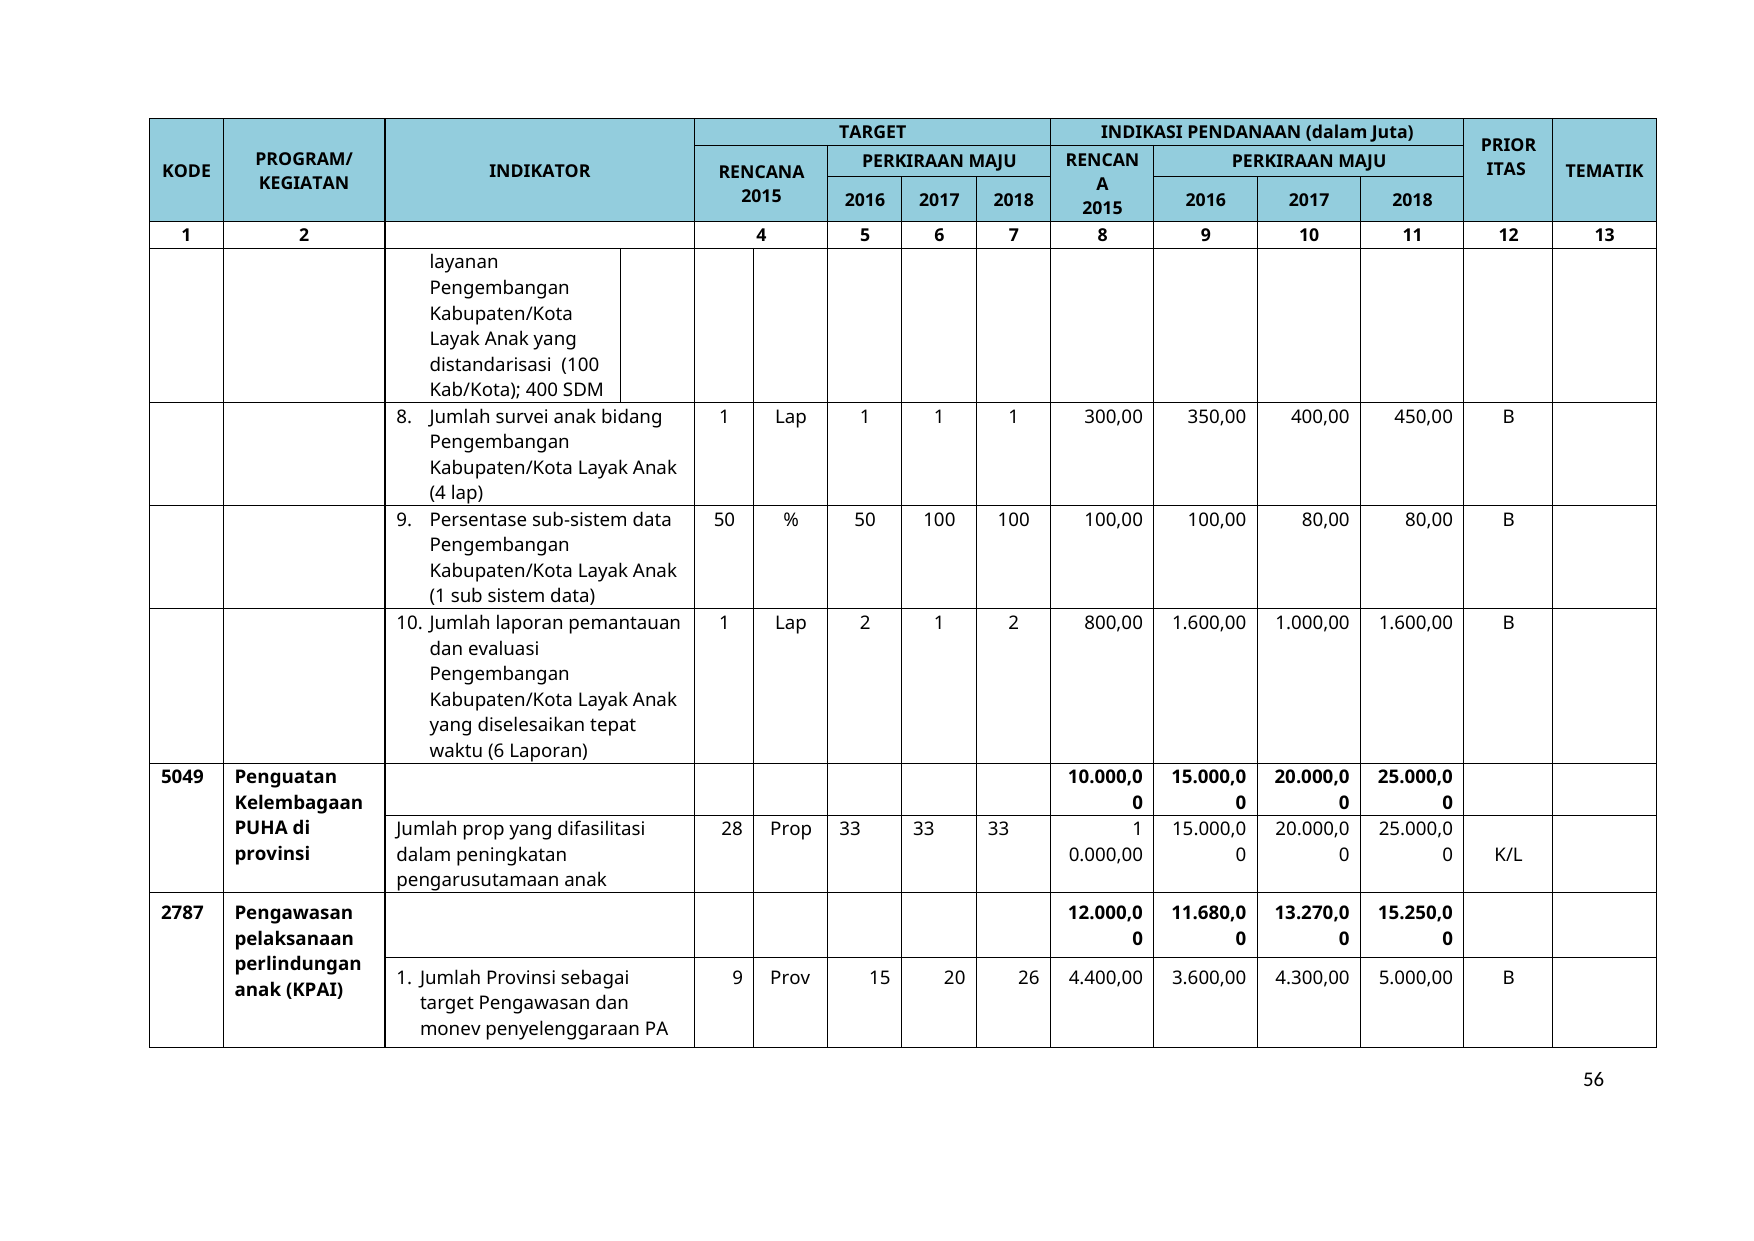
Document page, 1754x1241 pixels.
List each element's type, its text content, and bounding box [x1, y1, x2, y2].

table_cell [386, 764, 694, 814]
table_cell PERKIRAAN MAJU [828, 146, 1050, 176]
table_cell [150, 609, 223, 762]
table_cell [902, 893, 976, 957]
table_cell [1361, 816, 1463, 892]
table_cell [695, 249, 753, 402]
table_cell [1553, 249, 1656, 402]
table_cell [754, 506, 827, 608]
table_cell RENCANA 2015 [1051, 146, 1153, 221]
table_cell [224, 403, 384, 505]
table_cell 1 [150, 222, 223, 248]
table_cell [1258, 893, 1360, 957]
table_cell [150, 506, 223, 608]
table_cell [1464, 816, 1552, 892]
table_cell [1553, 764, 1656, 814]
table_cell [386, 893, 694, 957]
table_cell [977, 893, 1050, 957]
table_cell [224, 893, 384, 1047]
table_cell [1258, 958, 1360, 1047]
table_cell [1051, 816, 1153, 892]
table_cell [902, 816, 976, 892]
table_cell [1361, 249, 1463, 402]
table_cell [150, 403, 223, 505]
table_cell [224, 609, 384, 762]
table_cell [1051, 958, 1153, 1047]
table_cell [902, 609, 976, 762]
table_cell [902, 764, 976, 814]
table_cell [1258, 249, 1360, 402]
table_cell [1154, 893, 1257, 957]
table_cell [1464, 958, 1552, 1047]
table_cell 2 [224, 222, 384, 248]
table_cell 4 [695, 222, 827, 248]
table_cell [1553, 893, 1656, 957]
table_header TARGET [695, 119, 1050, 145]
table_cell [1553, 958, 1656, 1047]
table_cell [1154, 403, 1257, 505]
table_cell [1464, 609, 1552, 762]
table_cell RENCANA 2015 [695, 146, 827, 221]
table_header KODE [150, 119, 223, 221]
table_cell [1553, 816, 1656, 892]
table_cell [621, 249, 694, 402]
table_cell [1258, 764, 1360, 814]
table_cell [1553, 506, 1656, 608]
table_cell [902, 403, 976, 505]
table_header PRIORITAS [1464, 119, 1552, 221]
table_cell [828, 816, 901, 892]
table_cell 9 [1154, 222, 1257, 248]
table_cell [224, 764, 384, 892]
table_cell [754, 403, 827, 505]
table_cell 6 [902, 222, 976, 248]
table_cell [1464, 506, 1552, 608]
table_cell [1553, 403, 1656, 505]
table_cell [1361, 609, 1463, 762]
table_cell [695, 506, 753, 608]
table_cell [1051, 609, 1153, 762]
table_header INDIKATOR [386, 119, 694, 221]
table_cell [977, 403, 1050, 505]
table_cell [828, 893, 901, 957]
table_cell 13 [1553, 222, 1656, 248]
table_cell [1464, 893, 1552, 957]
table_cell 7 [977, 222, 1050, 248]
table_cell 2018 [1361, 177, 1463, 221]
table_cell 2017 [1258, 177, 1360, 221]
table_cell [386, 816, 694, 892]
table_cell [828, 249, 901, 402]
table_cell 12 [1464, 222, 1552, 248]
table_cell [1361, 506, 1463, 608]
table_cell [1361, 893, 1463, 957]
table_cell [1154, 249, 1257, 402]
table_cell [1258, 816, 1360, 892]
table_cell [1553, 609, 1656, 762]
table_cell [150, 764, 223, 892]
table_cell [386, 222, 694, 248]
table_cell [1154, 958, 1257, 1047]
table_cell 11 [1361, 222, 1463, 248]
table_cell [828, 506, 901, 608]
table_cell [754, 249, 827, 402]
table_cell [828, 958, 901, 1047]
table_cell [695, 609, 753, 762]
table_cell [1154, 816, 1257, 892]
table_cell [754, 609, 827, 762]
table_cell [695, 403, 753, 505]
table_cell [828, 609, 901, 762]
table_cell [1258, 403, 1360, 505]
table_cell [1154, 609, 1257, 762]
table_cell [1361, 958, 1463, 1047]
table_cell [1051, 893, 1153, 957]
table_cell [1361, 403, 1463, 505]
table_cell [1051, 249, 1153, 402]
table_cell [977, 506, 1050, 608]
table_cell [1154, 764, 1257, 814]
table_cell 5 [828, 222, 901, 248]
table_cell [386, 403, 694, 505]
table_header TEMATIK [1553, 119, 1656, 221]
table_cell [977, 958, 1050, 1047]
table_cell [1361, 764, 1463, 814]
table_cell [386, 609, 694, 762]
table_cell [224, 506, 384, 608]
table_header PROGRAM/ KEGIATAN [224, 119, 384, 221]
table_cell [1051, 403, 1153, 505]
table_cell 2016 [1154, 177, 1257, 221]
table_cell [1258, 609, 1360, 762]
table_cell 10 [1258, 222, 1360, 248]
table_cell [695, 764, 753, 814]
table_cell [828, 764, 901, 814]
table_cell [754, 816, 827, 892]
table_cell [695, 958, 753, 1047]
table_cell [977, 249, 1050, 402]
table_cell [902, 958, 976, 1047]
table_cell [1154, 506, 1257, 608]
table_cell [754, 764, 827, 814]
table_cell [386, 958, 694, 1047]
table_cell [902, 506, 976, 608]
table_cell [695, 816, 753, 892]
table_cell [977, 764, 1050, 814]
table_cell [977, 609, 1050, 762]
table_cell 2016 [828, 177, 901, 221]
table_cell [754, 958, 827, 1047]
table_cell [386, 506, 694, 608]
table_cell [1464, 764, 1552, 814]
table_cell PERKIRAAN MAJU [1154, 146, 1463, 176]
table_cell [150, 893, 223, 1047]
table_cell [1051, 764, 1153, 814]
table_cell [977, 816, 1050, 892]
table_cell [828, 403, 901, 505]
table_header INDIKASI PENDANAAN (dalam Juta) [1051, 119, 1463, 145]
table_cell 2018 [977, 177, 1050, 221]
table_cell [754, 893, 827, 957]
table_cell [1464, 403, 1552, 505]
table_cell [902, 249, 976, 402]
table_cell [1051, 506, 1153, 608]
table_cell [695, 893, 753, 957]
table_cell 8 [1051, 222, 1153, 248]
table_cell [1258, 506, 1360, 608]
table_cell 2017 [902, 177, 976, 221]
